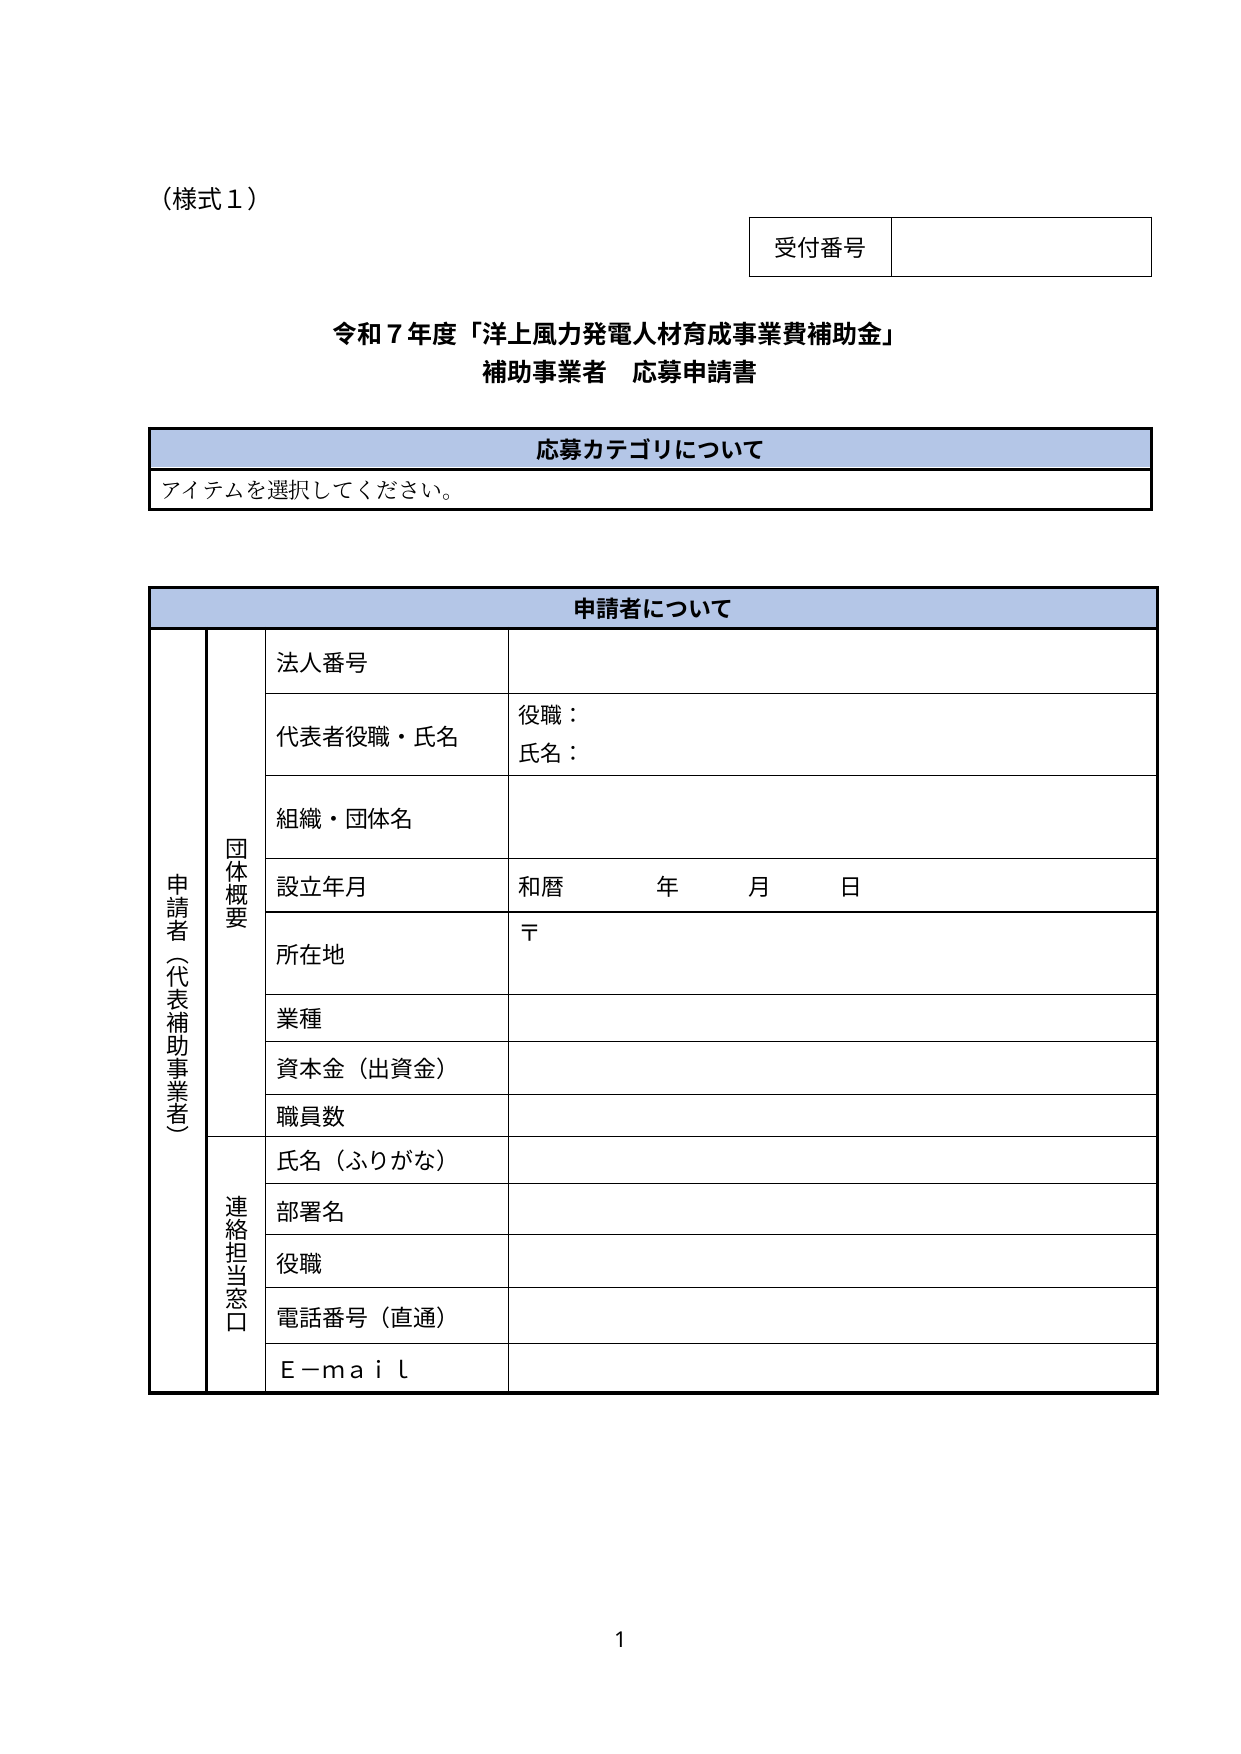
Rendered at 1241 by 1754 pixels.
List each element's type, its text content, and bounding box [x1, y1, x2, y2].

table_cell [509, 776, 1156, 858]
table_cell 職員数 [266, 1095, 508, 1136]
table_cell [509, 1095, 1156, 1136]
table_cell [509, 1137, 1156, 1183]
table_cell 和暦 年 月 日 [509, 859, 1156, 911]
table_header 応募カテゴリについて [151, 430, 1150, 467]
table_header 申請者について [151, 589, 1156, 627]
table_cell [509, 1235, 1156, 1287]
table_cell 設立年月 [266, 859, 508, 911]
table_cell 氏名（ふりがな） [266, 1137, 508, 1183]
text 令和７年度「洋上風力発電人材育成事業費補助金」 [148, 314, 1092, 352]
table_cell 役職： 氏名： [509, 694, 1156, 775]
table_cell 業種 [266, 995, 508, 1041]
table_cell 役職 [266, 1235, 508, 1287]
table_cell 組織・団体名 [266, 776, 508, 858]
table_cell [509, 1184, 1156, 1234]
table_cell [509, 995, 1156, 1041]
table_cell 法人番号 [266, 630, 508, 692]
table_cell 〒 [509, 913, 1156, 994]
table_cell [509, 1042, 1156, 1094]
table_cell Ｅ－ｍａｉｌ [266, 1344, 508, 1391]
table_cell 資本金（出資金） [266, 1042, 508, 1094]
text （様式１） [148, 179, 1092, 217]
table_cell 代表者役職・氏名 [266, 694, 508, 775]
table_cell 連絡担当窓口 [208, 1137, 265, 1391]
table_cell 申請者（代表補助事業者） [151, 630, 205, 1391]
text 補助事業者 応募申請書 [148, 352, 1092, 389]
table_cell [509, 1344, 1156, 1391]
table_cell 所在地 [266, 913, 508, 994]
table_cell [509, 1288, 1156, 1343]
table_cell 団体概要 [208, 630, 265, 1136]
table_header 受付番号 [750, 218, 891, 276]
table_cell [509, 630, 1156, 692]
table_cell 部署名 [266, 1184, 508, 1234]
table_header [892, 218, 1151, 276]
table_cell 電話番号（直通） [266, 1288, 508, 1343]
